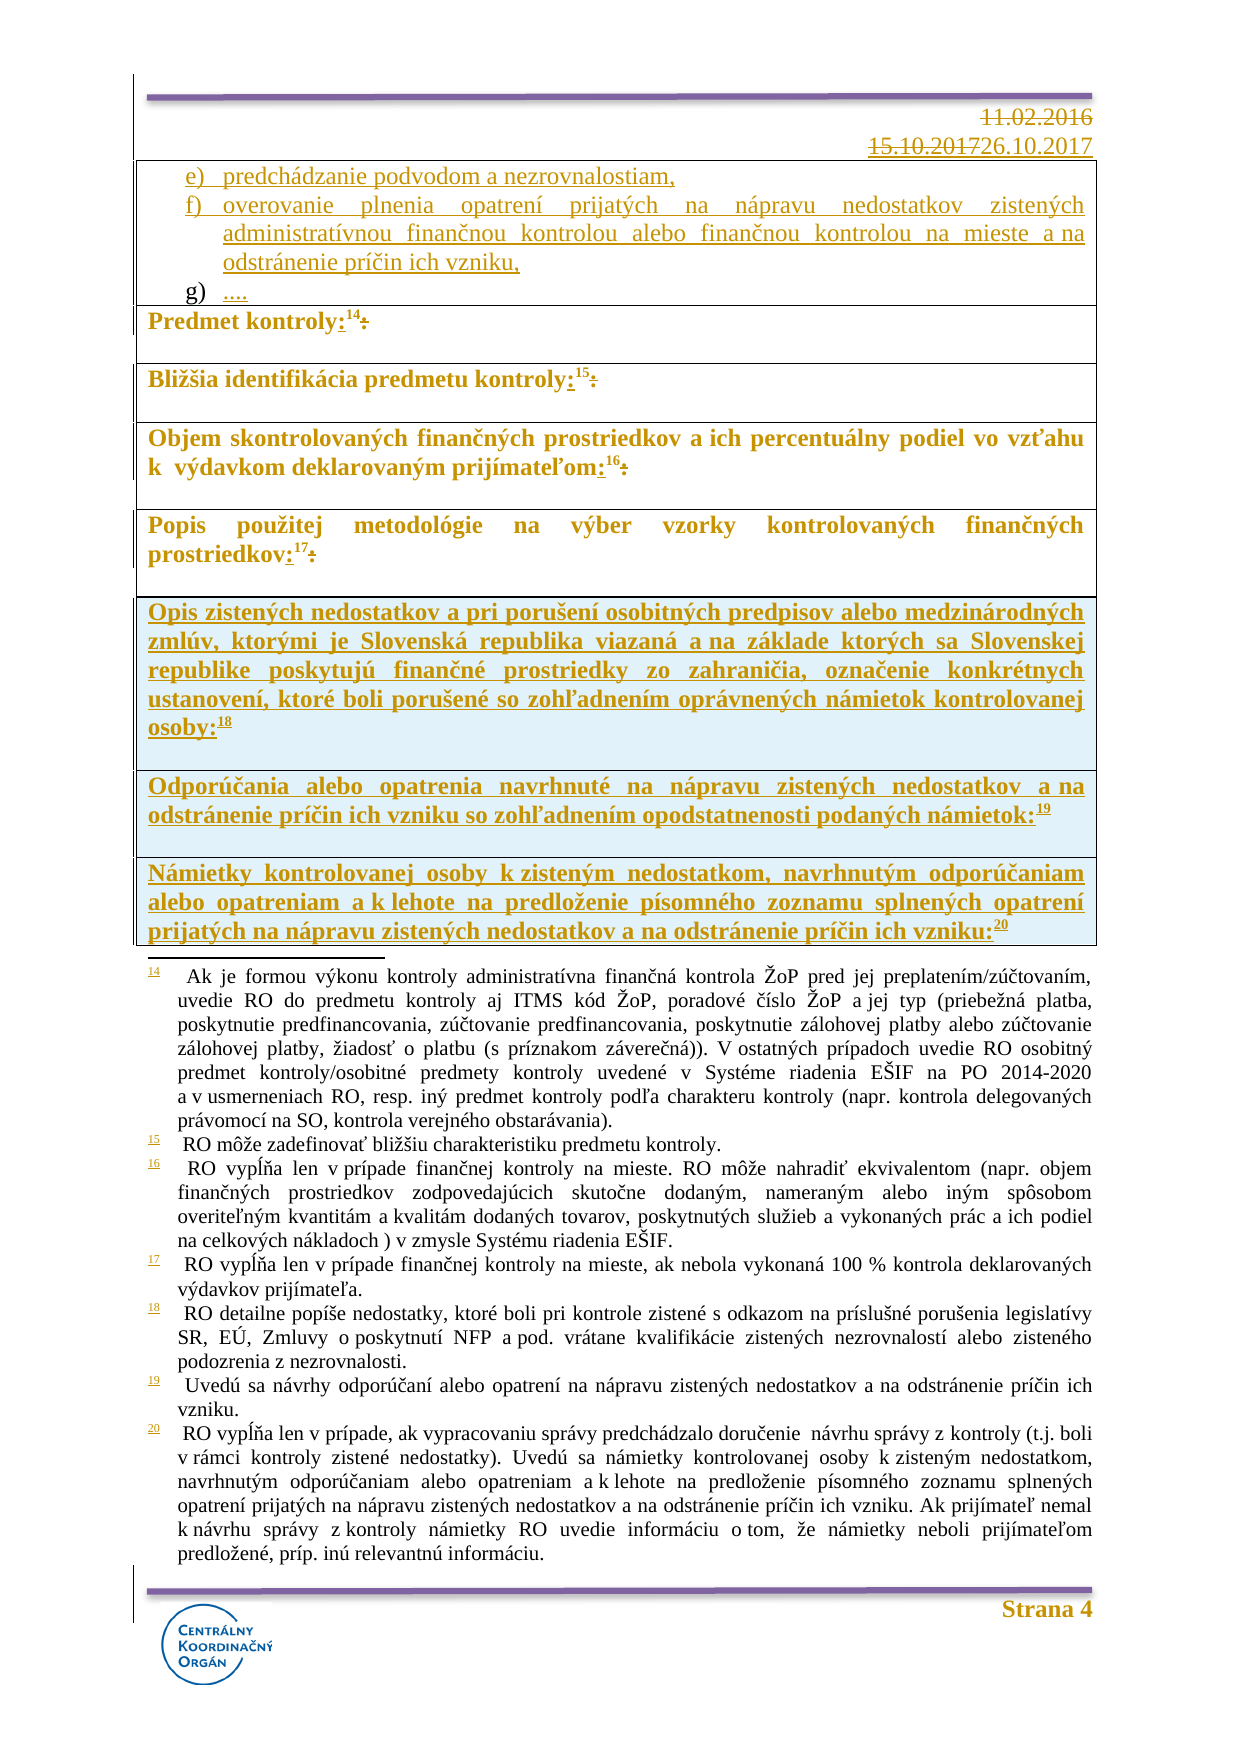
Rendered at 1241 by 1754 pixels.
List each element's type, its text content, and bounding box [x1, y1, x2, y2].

table_cell Predmet kontroly [137, 306, 1096, 363]
table_cell Bližšia identifikácia predmetu kontroly [137, 364, 1096, 422]
picture [159, 1602, 272, 1684]
table_cell Cieľ kontroly: [137, 161, 1096, 305]
table_cell Objem skontrolovaných finančných prostriedkov a ich percentuálny podiel vo vzťahu k výdavkom deklarovaným prijímateľom [137, 423, 1096, 509]
table_cell Popis použitej metodológie na výber vzorky kontrolovaných finančných prostriedkov [137, 510, 1096, 596]
